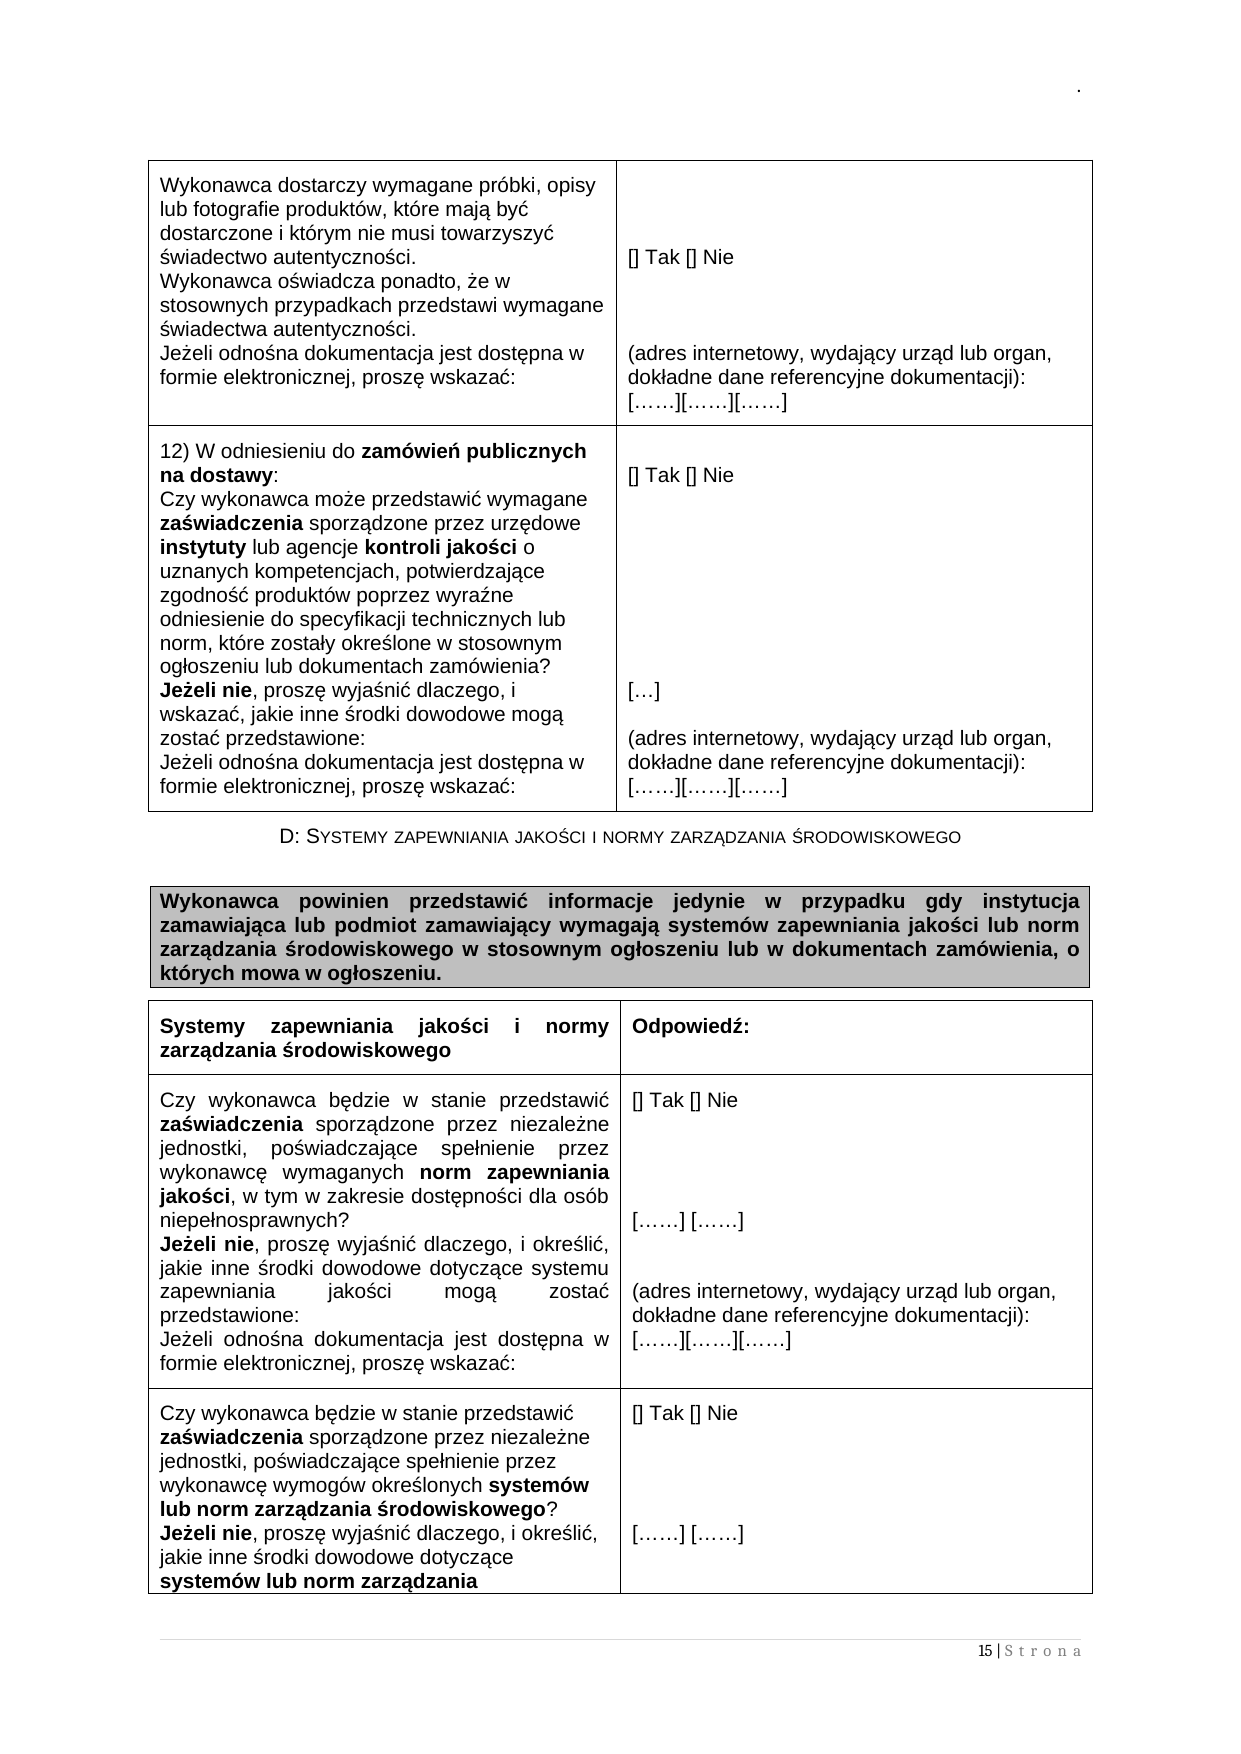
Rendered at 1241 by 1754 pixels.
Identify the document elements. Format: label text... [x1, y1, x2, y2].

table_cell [149, 1389, 620, 1593]
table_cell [617, 161, 1092, 425]
table_cell [] Tak [] Nie [……] [……] (adres internetowy, wydający urząd lub organ, dokładne dane referencyjne dokumentacji): [……][……][……] [621, 1075, 1092, 1388]
table_cell Czy wykonawca będzie w stanie przedstawić zaświadczenia sporządzone przez niezależne jednostki, poświadczające spełnienie przez wykonawcę wymaganych norm zapewniania jakości, w tym w zakresie dostępności dla osób niepełnosprawnych? Jeżeli nie, proszę wyjaśnić dlaczego, i określić, jakie inne środki dowodowe dotyczące systemu zapewniania jakości mogą zostać przedstawione: Jeżeli odnośna dokumentacja jest dostępna w formie elektronicznej, proszę wskazać: [149, 1075, 620, 1388]
text Wykonawca powinien przedstawić informacje jedynie w przypadku gdy instytucja zamawiająca lub podmiot zamawiający wymagają systemów zapewniania jakości lub norm zarządzania środowiskowego w stosownym ogłoszeniu lub w dokumentach zamówienia, o których mowa w ogłoszeniu. [151, 887, 1089, 987]
table_cell 12) W odniesieniu do zamówień publicznych na dostawy: Czy wykonawca może przedstawić wymagane zaświadczenia sporządzone przez urzędowe instytuty lub agencje kontroli jakości o uznanych kompetencjach, potwierdzające zgodność produktów poprzez wyraźne odniesienie do specyfikacji technicznych lub norm, które zostały określone w stosownym ogłoszeniu lub dokumentach zamówienia? Jeżeli nie, proszę wyjaśnić dlaczego, i wskazać, jakie inne środki dowodowe mogą zostać przedstawione: Jeżeli odnośna dokumentacja jest dostępna w formie elektronicznej, proszę wskazać: [149, 426, 616, 811]
table_cell [] Tak [] Nie […] (adres internetowy, wydający urząd lub organ, dokładne dane referencyjne dokumentacji): [……][……][……] [617, 426, 1092, 811]
table_header Systemy zapewniania jakości i normy zarządzania środowiskowego [149, 1001, 620, 1074]
table_header Odpowiedź: [621, 1001, 1092, 1074]
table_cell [149, 161, 616, 425]
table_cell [621, 1389, 1092, 1593]
text D: Systemy zapewniania jakości i normy zarządzania środowiskowego [159, 824, 1081, 848]
